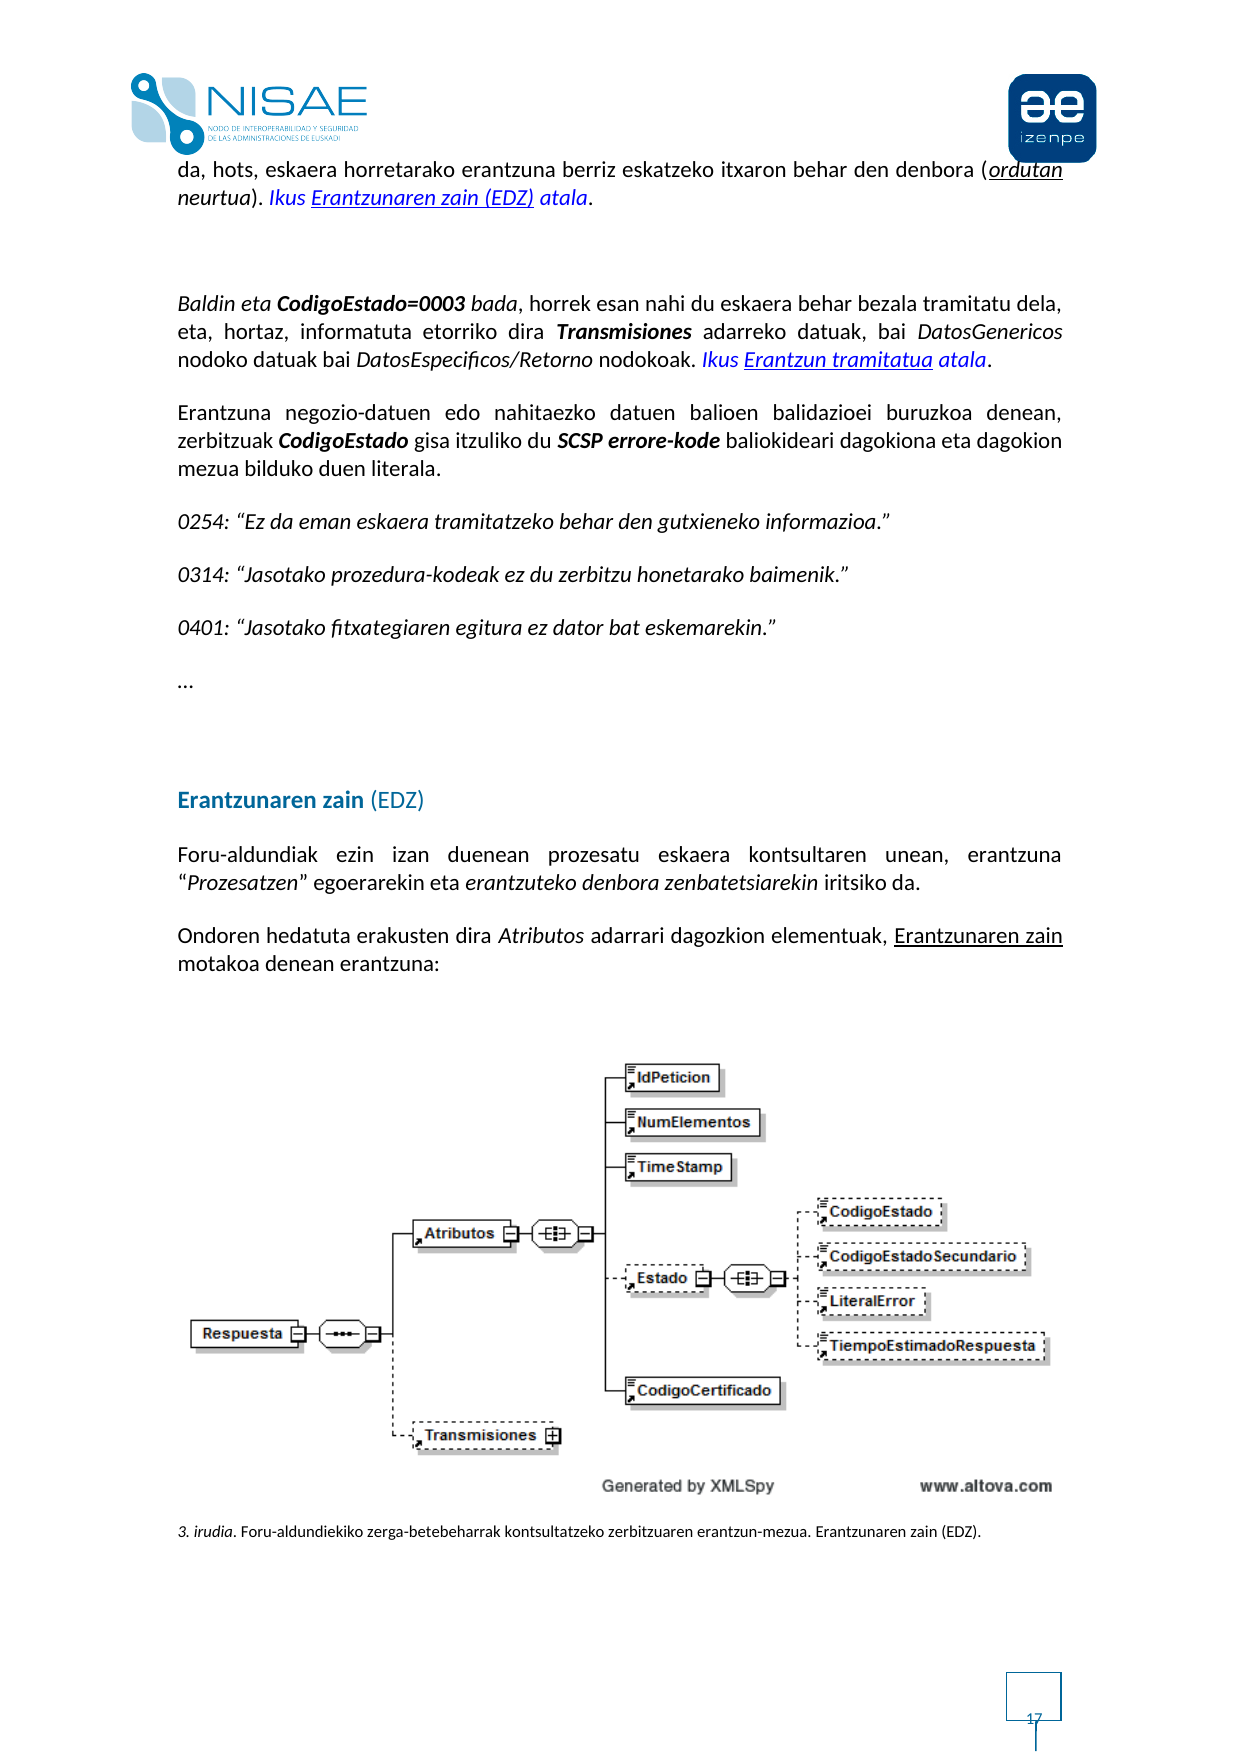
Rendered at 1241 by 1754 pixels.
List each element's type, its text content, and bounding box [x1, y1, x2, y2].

picture [118, 73, 180, 155]
text Ondoren hedatuta erakusten dira Atributos adarrari dagozkion elementuak, Erantzunaren zain motakoa denean erantzuna: [177, 921, 1063, 977]
text 0401: “Jasotako fitxategiaren egitura ez dator bat eskemarekin.” [177, 613, 1063, 641]
text 0254: “Ez da eman eskaera tramitatzeko behar den gutxieneko informazioa.” [177, 507, 1063, 535]
picture [139, 81, 148, 90]
text Erantzuna negozio-datuen edo nahitaezko datuen balioen balidazioei buruzkoa denean, zerbitzuak CodigoEstado gisa itzuliko du SCSP errore-kode baliokideari dagokiona eta dagokion mezua bilduko duen literala. [177, 398, 1063, 482]
text … [177, 666, 1063, 694]
text Foru-aldundiak ezin izan duenean prozesatu eskaera kontsultaren unean, erantzuna “Prozesatzen” egoerarekin eta erantzuteko denbora zenbatetsiarekin iritsiko da. [177, 840, 1063, 896]
picture [149, 73, 386, 155]
text 3. irudia. Foru-aldundiekiko zerga-betebeharrak kontsultatzeko zerbitzuaren erantzun-mezua. Erantzunaren zain (EDZ). [177, 1521, 1063, 1541]
picture [177, 1057, 1063, 1496]
text 0314: “Jasotako prozedura-kodeak ez du zerbitzu honetarako baimenik.” [177, 560, 1063, 588]
picture [1007, 74, 1097, 163]
picture [181, 131, 193, 143]
text Erantzunaren zain (EDZ) [177, 784, 1063, 815]
text Baldin eta CodigoEstado=0003 bada, horrek esan nahi du eskaera behar bezala tramitatu dela, eta, hortaz, informatuta etorriko dira Transmisiones adarreko datuak, bai DatosGenericos nodoko datuak bai DatosEspecificos/Retorno nodokoak. Ikus Erantzun tramitatua atala. [177, 289, 1063, 373]
